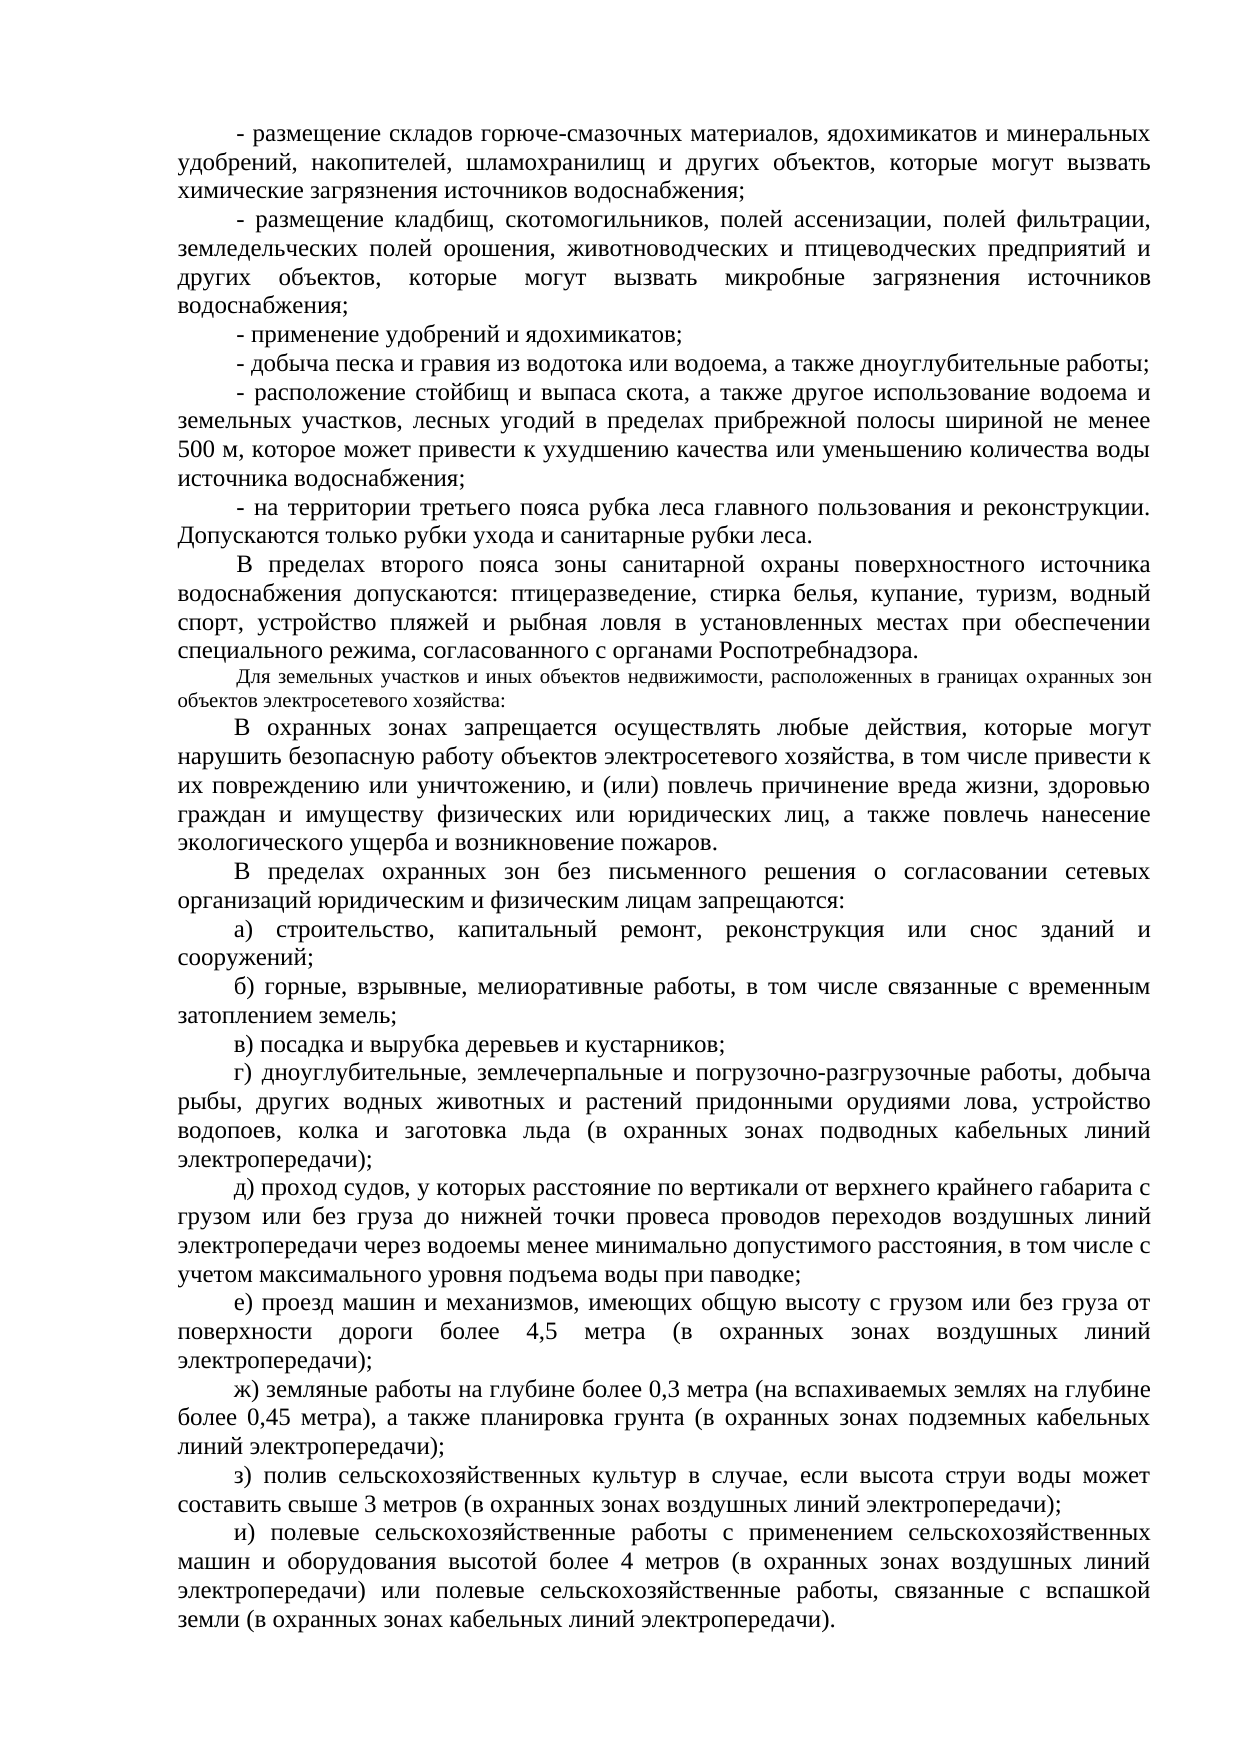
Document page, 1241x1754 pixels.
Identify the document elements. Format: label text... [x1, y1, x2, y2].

text В пределах второго пояса зоны санитарной охраны поверхностного источника водоснабжения допускаются: птицеразведение, стирка белья, купание, туризм, водный спорт, устройство пляжей и рыбная ловля в установленных местах при обеспечении специального режима, согласованного с органами Роспотребнадзора. [177, 549, 1152, 664]
text Для земельных участков и иных объектов недвижимости, расположенных в границах охранных зон объектов электросетевого хозяйства: [177, 664, 1152, 712]
text - применение удобрений и ядохимикатов; [177, 319, 1152, 348]
text и) полевые сельскохозяйственные работы с применением сельскохозяйственных машин и оборудования высотой более (в охранных зонах воздушных линий электропередачи) или полевые сельскохозяйственные работы, связанные с вспашкой земли (в охранных зонах кабельных линий электропередачи). [177, 1517, 1152, 1632]
text б) горные, взрывные, мелиоративные работы, в том числе связанные с временным затоплением земель; [177, 971, 1152, 1029]
text з) полив сельскохозяйственных культур в случае, если высота струи воды может составить свыше (в охранных зонах воздушных линий электропередачи); [177, 1460, 1152, 1517]
text е) проезд машин и механизмов, имеющих общую высоту с грузом или без груза от поверхности дороги более (в охранных зонах воздушных линий электропередачи); [177, 1287, 1152, 1374]
text - размещение кладбищ, скотомогильников, полей ассенизации, полей фильтрации, земледельческих полей орошения, животноводческих и птицеводческих предприятий и других объектов, которые могут вызвать микробные загрязнения источников водоснабжения; [177, 204, 1152, 319]
text - на территории третьего пояса рубка леса главного пользования и реконструкции. Допускаются только рубки ухода и санитарные рубки леса. [177, 492, 1152, 549]
text д) проход судов, у которых расстояние по вертикали от верхнего крайнего габарита с грузом или без груза до нижней точки провеса проводов переходов воздушных линий электропередачи через водоемы менее минимально допустимого расстояния, в том числе с учетом максимального уровня подъема воды при паводке; [177, 1172, 1152, 1287]
text - размещение складов горюче-смазочных материалов, ядохимикатов и минеральных удобрений, накопителей, шламохранилищ и других объектов, которые могут вызвать химические загрязнения источников водоснабжения; [177, 118, 1152, 204]
text ж) земляные работы на глубине более (на вспахиваемых землях на глубине более ), а также планировка грунта (в охранных зонах подземных кабельных линий электропередачи); [177, 1374, 1152, 1460]
text В охранных зонах запрещается осуществлять любые действия, которые могут нарушить безопасную работу объектов электросетевого хозяйства, в том числе привести к их повреждению или уничтожению, и (или) повлечь причинение вреда жизни, здоровью граждан и имуществу физических или юридических лиц, а также повлечь нанесение экологического ущерба и возникновение пожаров. [177, 712, 1152, 856]
text г) дноуглубительные, землечерпальные и погрузочно-разгрузочные работы, добыча рыбы, других водных животных и растений придонными орудиями лова, устройство водопоев, колка и заготовка льда (в охранных зонах подводных кабельных линий электропередачи); [177, 1057, 1152, 1172]
text - расположение стойбищ и выпаса скота, а также другое использование водоема и земельных участков, лесных угодий в пределах прибрежной полосы шириной не менее , которое может привести к ухудшению качества или уменьшению количества воды источника водоснабжения; [177, 377, 1152, 492]
text - добыча песка и гравия из водотока или водоема, а также дноуглубительные работы; [177, 348, 1152, 377]
text а) строительство, капитальный ремонт, реконструкция или снос зданий и сооружений; [177, 914, 1152, 971]
text В пределах охранных зон без письменного решения о согласовании сетевых организаций юридическим и физическим лицам запрещаются: [177, 856, 1152, 914]
text в) посадка и вырубка деревьев и кустарников; [177, 1029, 1152, 1057]
